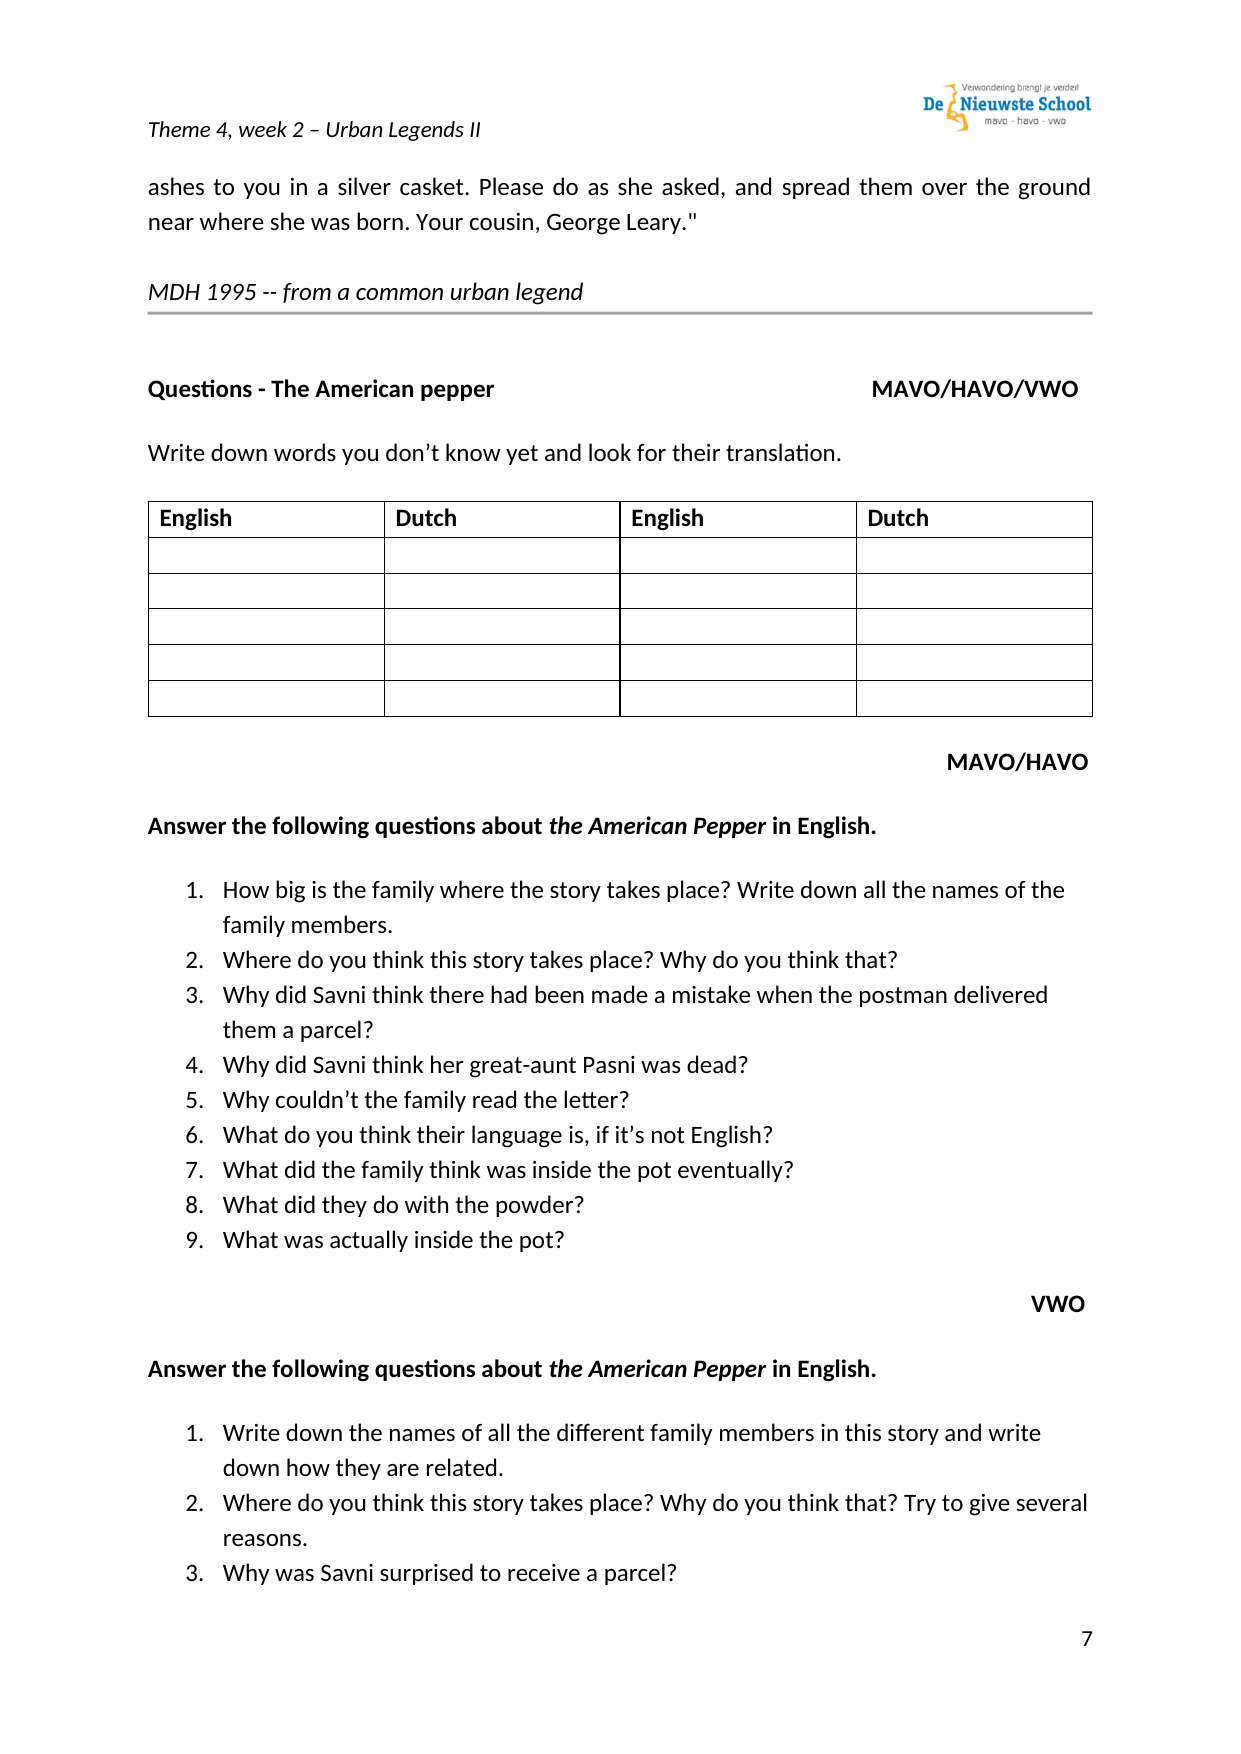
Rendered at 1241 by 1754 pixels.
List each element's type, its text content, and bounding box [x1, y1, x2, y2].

table_header Dutch [857, 502, 1092, 537]
table_cell [621, 609, 856, 644]
table_cell [621, 645, 856, 680]
list What was actually inside the pot? [185, 1224, 1093, 1255]
list Why did Savni think her great-aunt Pasni was dead? [185, 1049, 1093, 1080]
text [148, 172, 1093, 237]
table_cell [857, 574, 1092, 608]
text Answer the following questions about the American Pepper in English. [148, 810, 1093, 841]
list How big is the family where the story takes place? Write down all the names of the family members. [185, 874, 1093, 940]
table_cell [857, 645, 1092, 680]
text Write down words you don’t know yet and look for their translation. [148, 437, 1093, 468]
list What did the family think was inside the pot eventually? [185, 1154, 1093, 1185]
list Write down the names of all the different family members in this story and write down how they are related. [185, 1417, 1093, 1482]
list Where do you think this story takes place? Why do you think that? Try to give several reasons. [185, 1487, 1093, 1552]
list Why did Savni think there had been made a mistake when the postman delivered them a parcel? [185, 979, 1093, 1045]
text MAVO/HAVO [148, 746, 1093, 777]
table_cell [857, 538, 1092, 572]
table_cell [621, 538, 856, 572]
table_cell [385, 681, 619, 716]
table_cell [857, 681, 1092, 716]
table_cell [149, 645, 384, 680]
text Answer the following questions about the American Pepper in English. [148, 1353, 1093, 1383]
table_cell [621, 681, 856, 716]
list Why couldn’t the family read the letter? [185, 1084, 1093, 1115]
text VWO [148, 1288, 1093, 1319]
table_cell [385, 609, 619, 644]
table_cell [149, 538, 384, 572]
table_cell [149, 609, 384, 644]
table_header English [149, 502, 384, 537]
table_cell [385, 538, 619, 572]
table_cell [385, 645, 619, 680]
table_header English [621, 502, 856, 537]
picture [920, 73, 1093, 138]
list What did they do with the powder? [185, 1189, 1093, 1220]
table_cell [621, 574, 856, 608]
list Why was Savni surprised to receive a parcel? [185, 1557, 1093, 1587]
text Questions - The American pepper MAVO/HAVO/VWO [148, 373, 1093, 403]
table_cell [385, 574, 619, 608]
table_cell [149, 681, 384, 716]
table_header Dutch [385, 502, 619, 537]
table_cell [149, 574, 384, 608]
text MDH 1995 -- from a common urban legend [148, 277, 1093, 307]
table_cell [857, 609, 1092, 644]
list What do you think their language is, if it’s not English? [185, 1119, 1093, 1150]
list Where do you think this story takes place? Why do you think that? [185, 944, 1093, 975]
